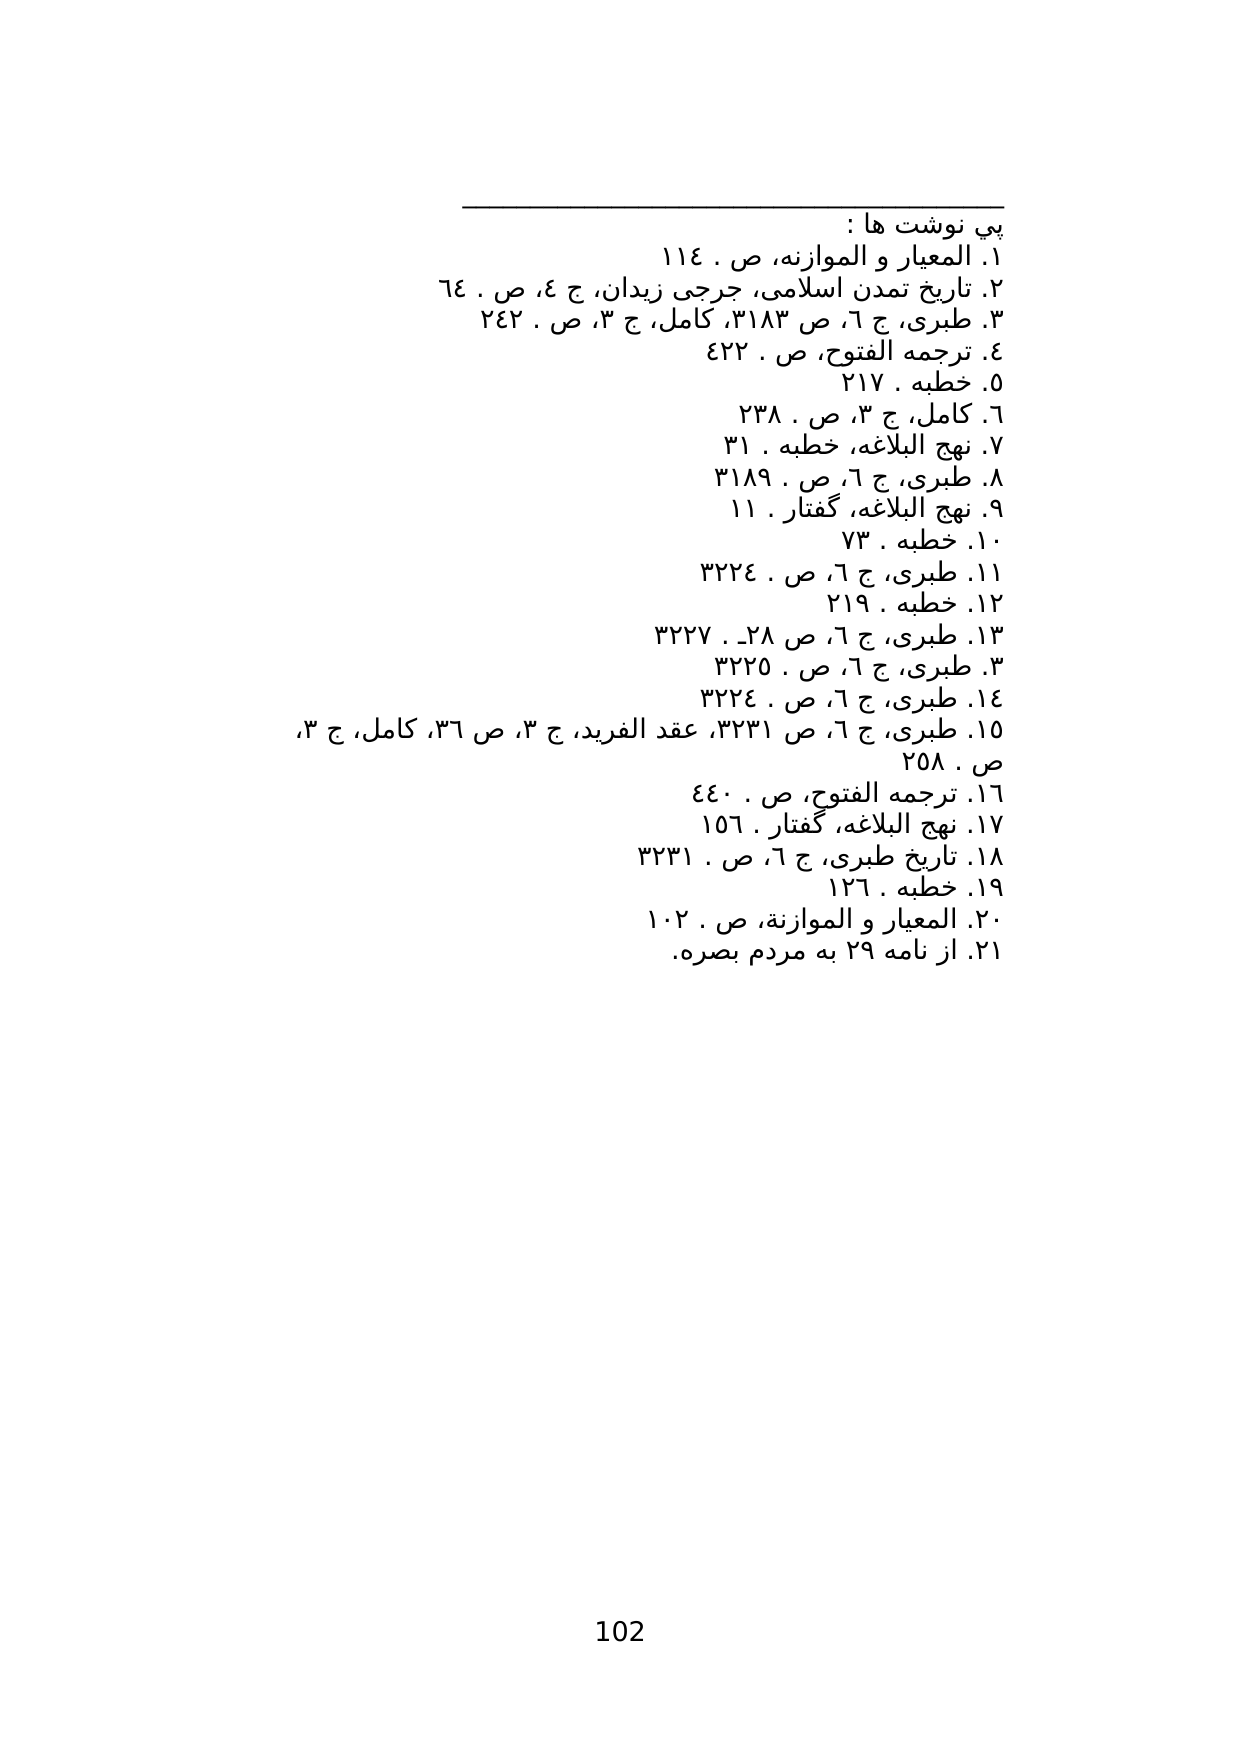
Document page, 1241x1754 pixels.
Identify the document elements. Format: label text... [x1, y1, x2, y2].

text ٢. تاريخ تمدن اسلامى، جرجى زيدان، ج ٤، ص . ٦٤ [236, 272, 1004, 303]
text ١٠. خطبه . ٧٣ [236, 524, 1004, 556]
text ١٨. تاريخ طبرى، ج ٦، ص . ٣٢٣١ [236, 840, 1004, 872]
text ١. المعيار و الموازنه، ص . ١١٤ [236, 240, 1004, 272]
text ١٤. طبرى، ج ٦، ص . ٣٢٢٤ [236, 682, 1004, 714]
text ٦. كامل، ج ٣، ص . ٢٣٨ [236, 398, 1004, 430]
text ١٢. خطبه . ٢١٩ [236, 587, 1004, 619]
text ٥. خطبه . ٢١٧ [236, 367, 1004, 398]
text ________________________________________ [236, 177, 1004, 209]
text ٣. طبرى، ج ٦، ص . ٣٢٢٥ [236, 651, 1004, 682]
text ١١. طبرى، ج ٦، ص . ٣٢٢٤ [236, 556, 1004, 587]
text ١٣. طبرى، ج ٦، ص ٢٨ـ . ٣٢٢٧ [236, 619, 1004, 651]
text ٩. نهج البلاغه، گفتار . ١١ [236, 493, 1004, 524]
text ٨. طبرى، ج ٦، ص . ٣١٨٩ [236, 461, 1004, 493]
text پي نوشت ها : [236, 209, 1004, 240]
text ١٩. خطبه . ١٢٦ [236, 872, 1004, 903]
text ٢٠. المعيار و الموازنة، ص . ١٠٢ [236, 903, 1004, 935]
text ٢١. از نامه ٢٩ به مردم بصره. [236, 935, 1004, 966]
text ٣. طبرى، ج ٦، ص ٣١٨٣، كامل، ج ٣، ص . ٢٤٢ [236, 303, 1004, 335]
text ٧. نهج البلاغه، خطبه . ٣١ [236, 430, 1004, 461]
text ١٦. ترجمه الفتوح، ص . ٤٤٠ [236, 777, 1004, 808]
text ١٧. نهج البلاغه، گفتار . ١٥٦ [236, 808, 1004, 840]
text ١٥. طبرى، ج ٦، ص ٣٢٣١، عقد الفريد، ج ٣، ص ٣٦، كامل، ج ٣، ص . ٢٥٨ [236, 714, 1004, 777]
text ٤. ترجمه الفتوح، ص . ٤٢٢ [236, 335, 1004, 367]
